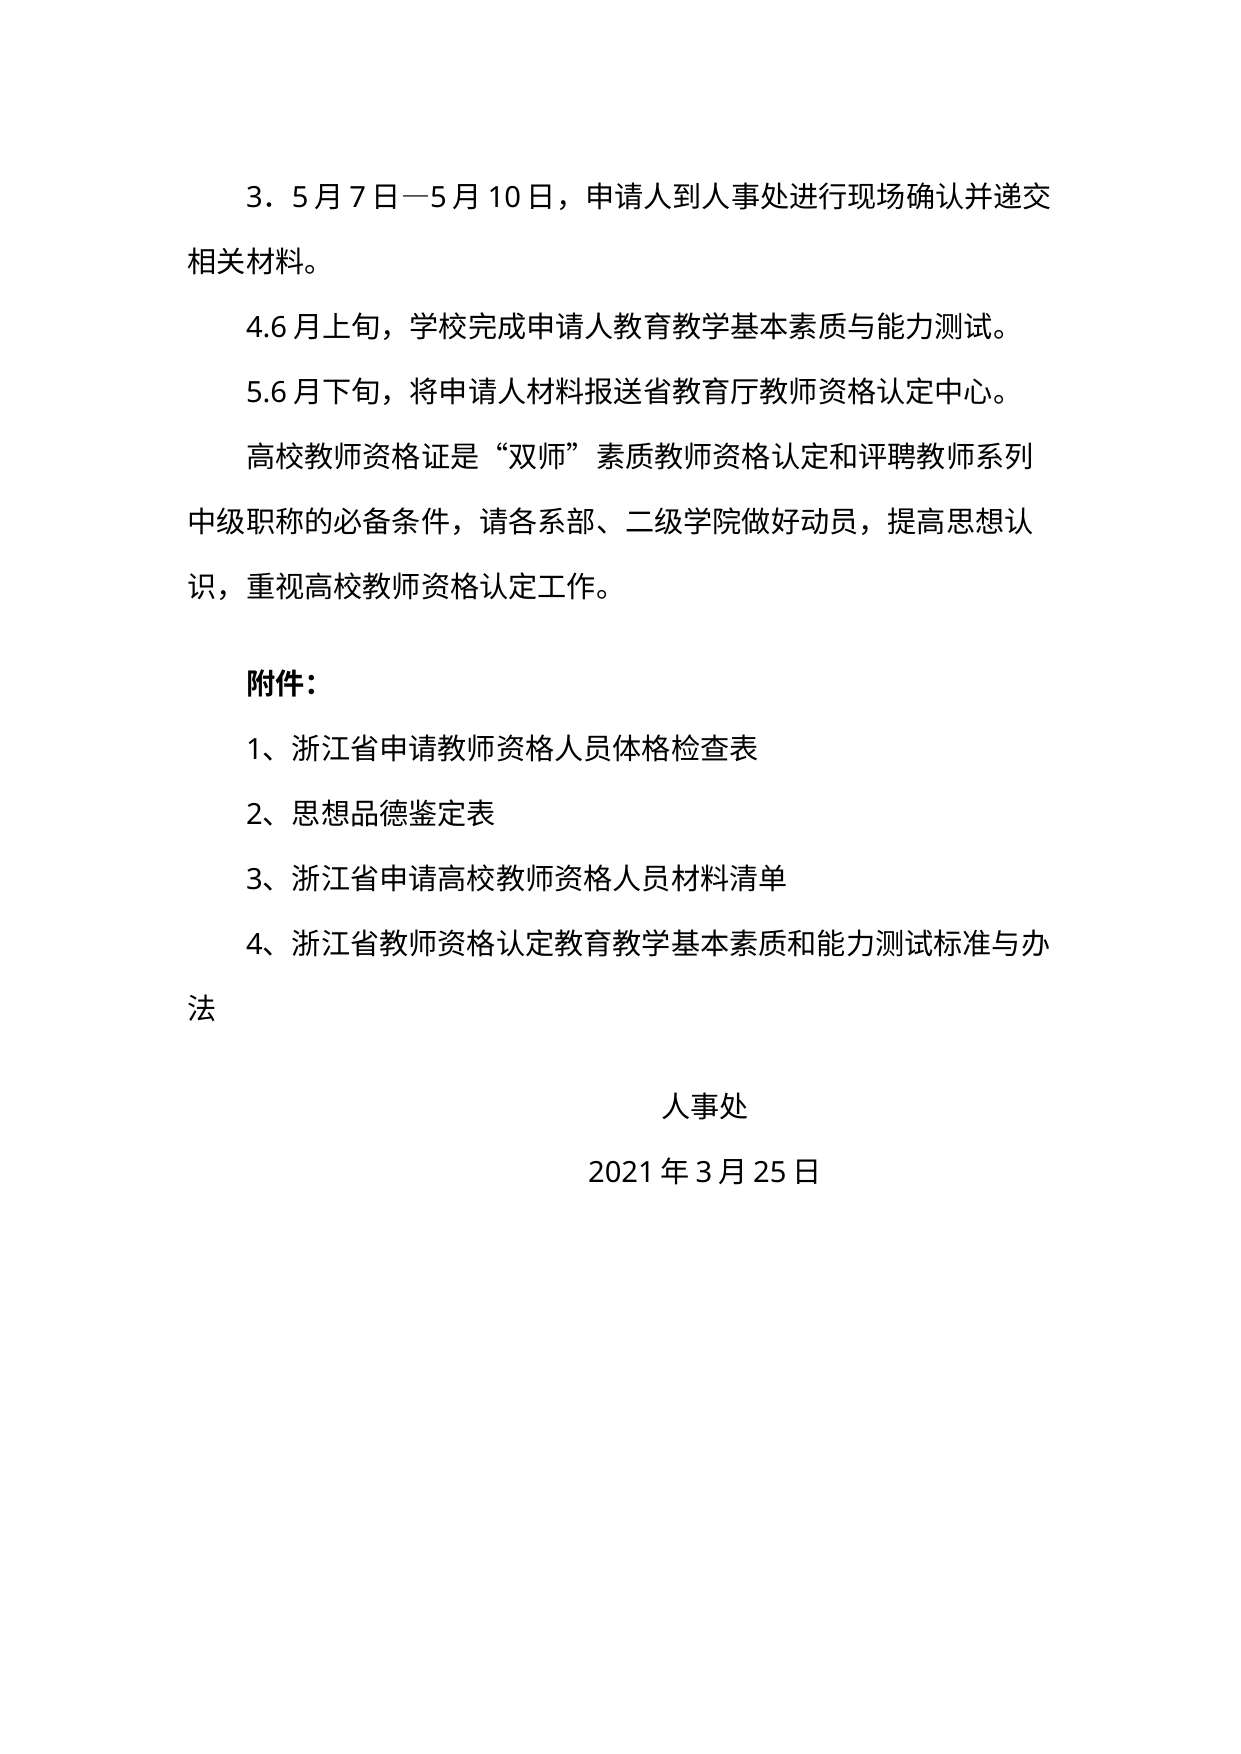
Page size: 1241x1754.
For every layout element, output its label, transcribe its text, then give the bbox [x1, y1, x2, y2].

text 3．5月7日—5月10日，申请人到人事处进行现场确认并递交相关材料。 [187, 162, 1053, 292]
text 4.6月上旬，学校完成申请人教育教学基本素质与能力测试。 [187, 292, 1053, 357]
text 3、浙江省申请高校教师资格人员材料清单 [187, 844, 1053, 909]
text 2021年3月25日 [306, 1137, 1053, 1202]
text 高校教师资格证是“双师”素质教师资格认定和评聘教师系列中级职称的必备条件，请各系部、二级学院做好动员，提高思想认识，重视高校教师资格认定工作。 [187, 422, 1053, 617]
text 2、思想品德鉴定表 [187, 779, 1053, 844]
text 附件： [187, 649, 1053, 714]
text 1、浙江省申请教师资格人员体格检查表 [187, 714, 1053, 779]
text 人事处 [306, 1072, 1053, 1137]
text 4、浙江省教师资格认定教育教学基本素质和能力测试标准与办法 [187, 909, 1053, 1039]
text 5.6月下旬，将申请人材料报送省教育厅教师资格认定中心。 [187, 357, 1053, 422]
